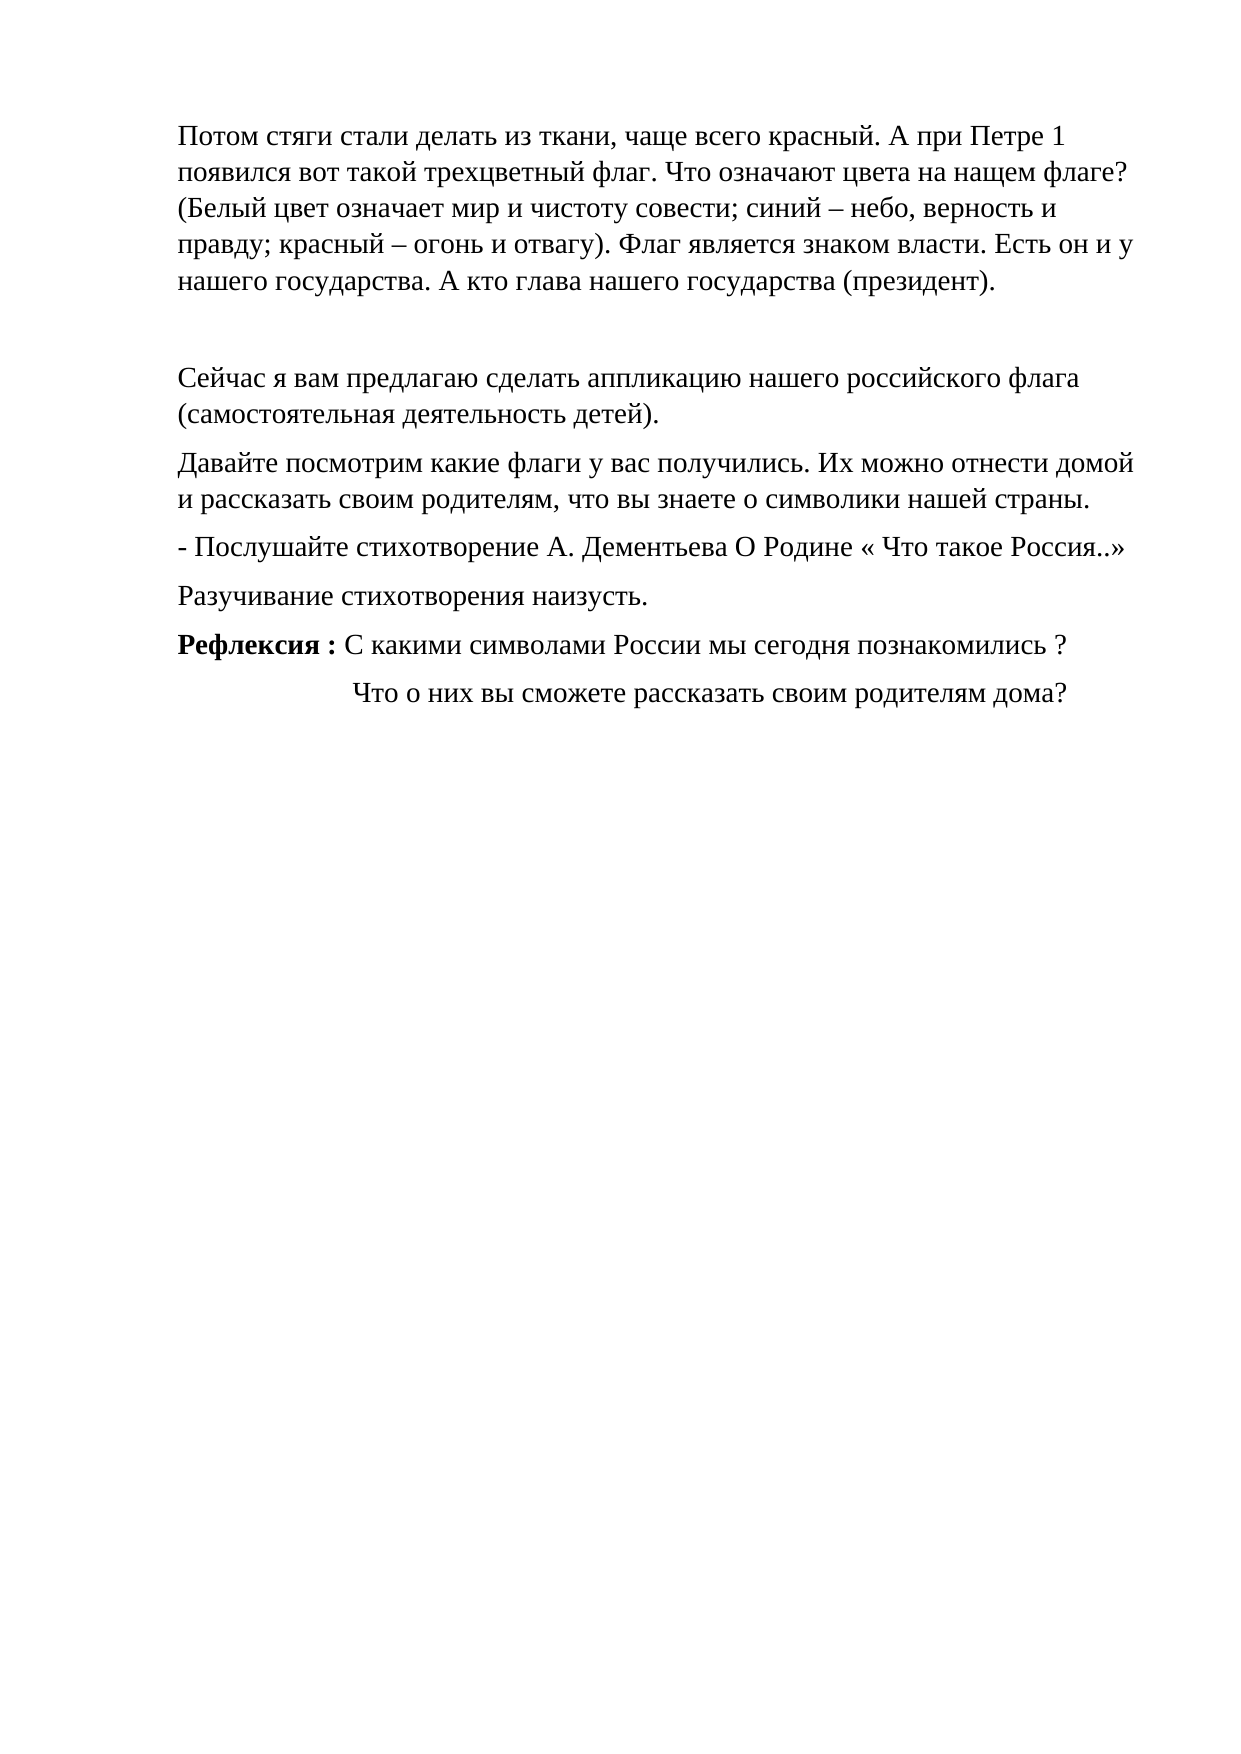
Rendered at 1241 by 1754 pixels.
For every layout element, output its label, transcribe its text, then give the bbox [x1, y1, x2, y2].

text - Послушайте стихотворение А. Дементьева О Родине « Что такое Россия..» [177, 529, 1152, 563]
text Разучивание стихотворения наизусть. [177, 578, 1152, 612]
text Сейчас я вам предлагаю сделать аппликацию нашего российского флага (самостоятельная деятельность детей). [177, 360, 1152, 430]
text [177, 118, 1152, 296]
text Что о них вы сможете рассказать своим родителям дома? [177, 676, 1152, 709]
text Давайте посмотрим какие флаги у вас получились. Их можно отнести домой и рассказать своим родителям, что вы знаете о символики нашей страны. [177, 445, 1152, 514]
text Рефлексия : С какими символами России мы сегодня познакомились ? [177, 627, 1152, 660]
